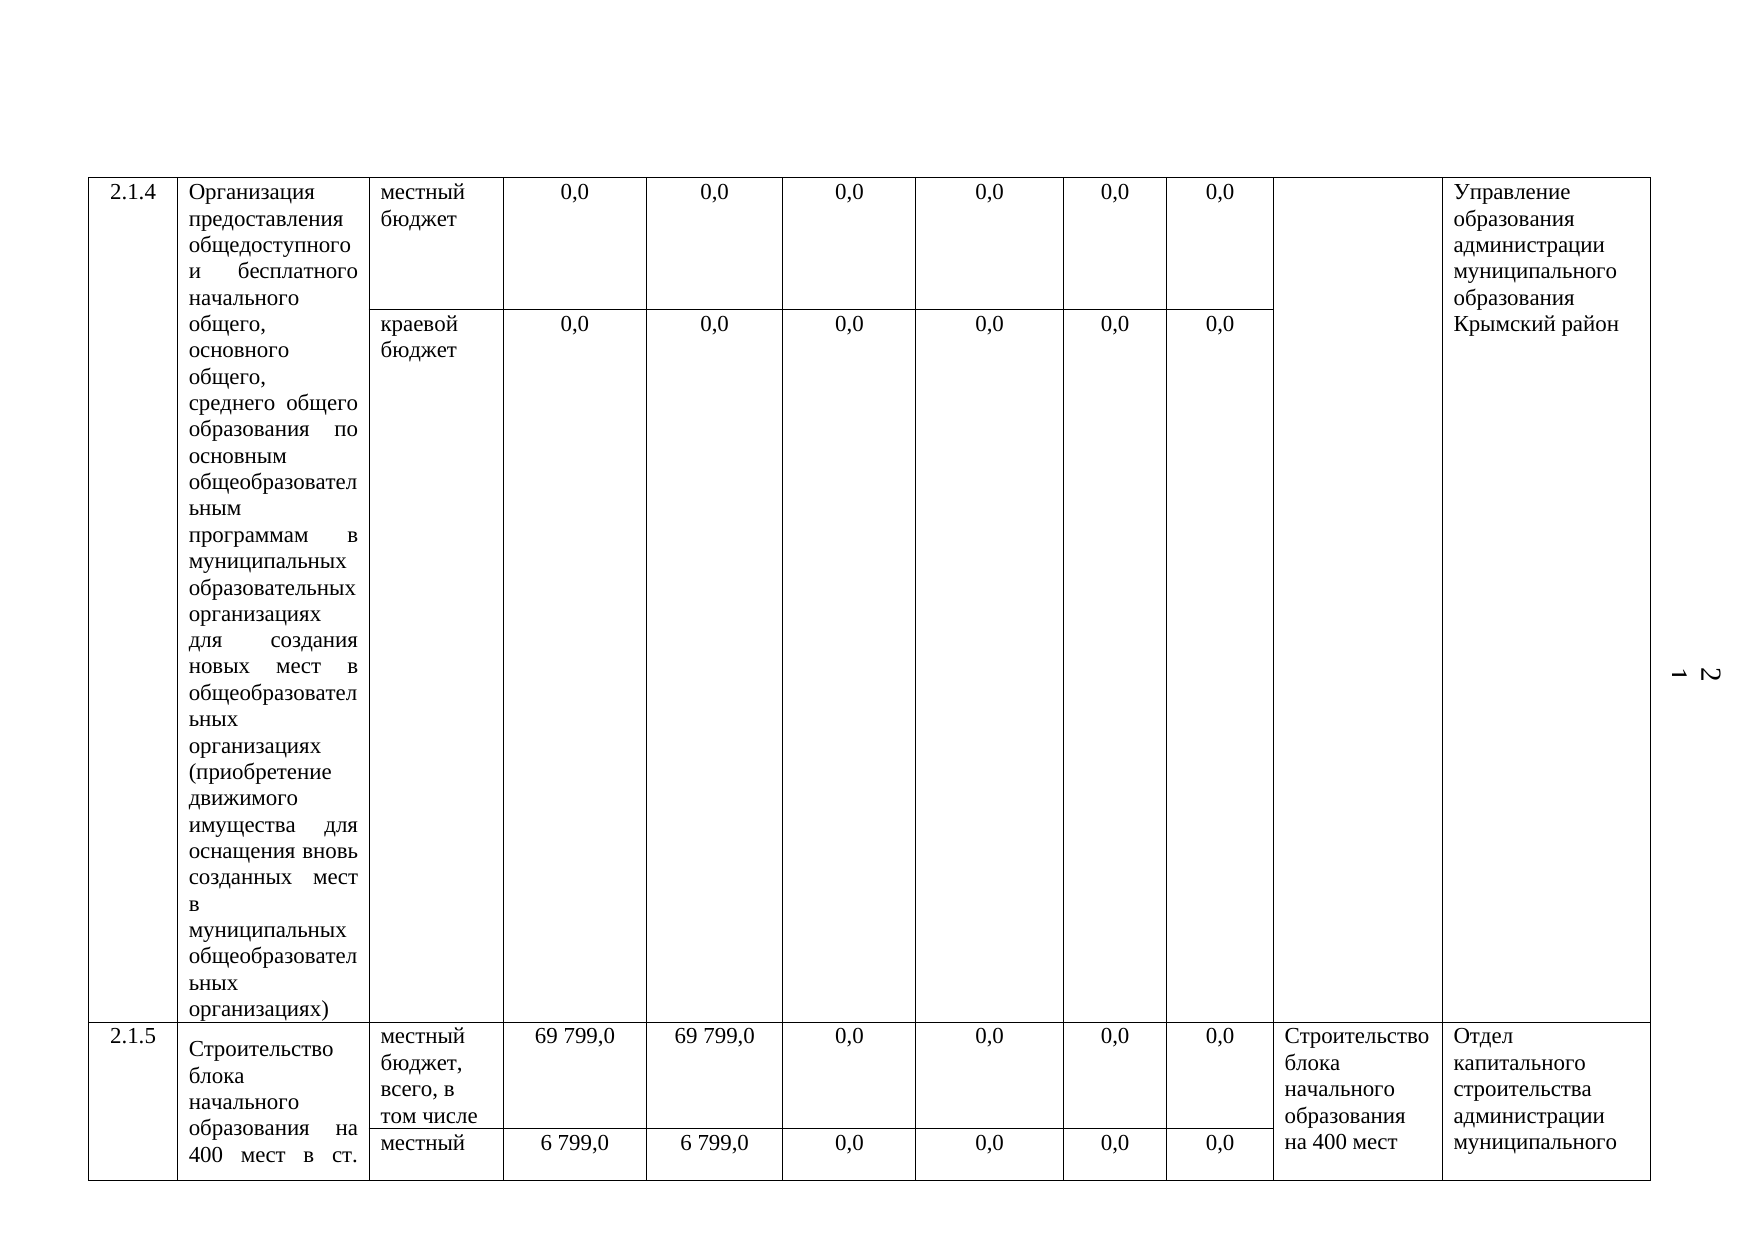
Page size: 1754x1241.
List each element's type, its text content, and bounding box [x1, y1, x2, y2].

table_cell Организация предоставления общедоступного и бесплатного начального общего, основного общего, среднего общего образования по основным общеобразовательным программам в муниципальных образовательных организациях для создания новых мест в общеобразовательных организациях (приобретение движимого имущества для оснащения вновь созданных мест в муниципальных общеобразовательных организациях) [178, 178, 369, 1022]
table_cell 0,0 [1167, 1023, 1273, 1128]
table_cell 0,0 [916, 310, 1063, 1022]
table_cell 0,0 [647, 310, 782, 1022]
table_cell 0,0 [916, 1023, 1063, 1128]
table_cell 0,0 [1064, 1129, 1166, 1180]
table_cell 0,0 [783, 310, 915, 1022]
table_cell 2.1.4 [89, 178, 177, 1022]
table_cell Отдел капитального строительства администрации муниципального образования Крымский район [1443, 1023, 1650, 1180]
table_cell 0,0 [1064, 310, 1166, 1022]
table_cell 2.1.5 [89, 1023, 177, 1180]
table_cell местный бюджет, всего, в том числе [370, 1023, 503, 1128]
table_cell Строительство блока начального образования на 400 мест в ст. Варениковской, ул. Транспортная, 28 [178, 1023, 369, 1180]
table_cell 0,0 [504, 310, 646, 1022]
table_cell 0,0 [647, 178, 782, 309]
table_cell 0,0 [916, 178, 1063, 309]
table_cell 0,0 [1167, 178, 1273, 309]
table_cell 0,0 [1167, 310, 1273, 1022]
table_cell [1443, 178, 1650, 1022]
table_cell Строительство блока начального образования на 400 мест [1274, 1023, 1442, 1180]
table_cell 0,0 [783, 1023, 915, 1128]
table_cell 0,0 [783, 178, 915, 309]
table_cell 0,0 [1064, 178, 1166, 309]
table_cell 0,0 [1167, 1129, 1273, 1180]
table_cell краевой бюджет [370, 310, 503, 1022]
table_cell [1274, 178, 1442, 1022]
table_cell 0,0 [783, 1129, 915, 1180]
table_cell 6 799,0 [504, 1129, 646, 1180]
table_cell 69 799,0 [647, 1023, 782, 1128]
table_cell местный бюджет [370, 178, 503, 309]
table_cell 0,0 [916, 1129, 1063, 1180]
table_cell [370, 1129, 503, 1180]
table_cell 69 799,0 [504, 1023, 646, 1128]
table_cell 0,0 [504, 178, 646, 309]
table_cell 0,0 [1064, 1023, 1166, 1128]
table_cell 6 799,0 [647, 1129, 782, 1180]
